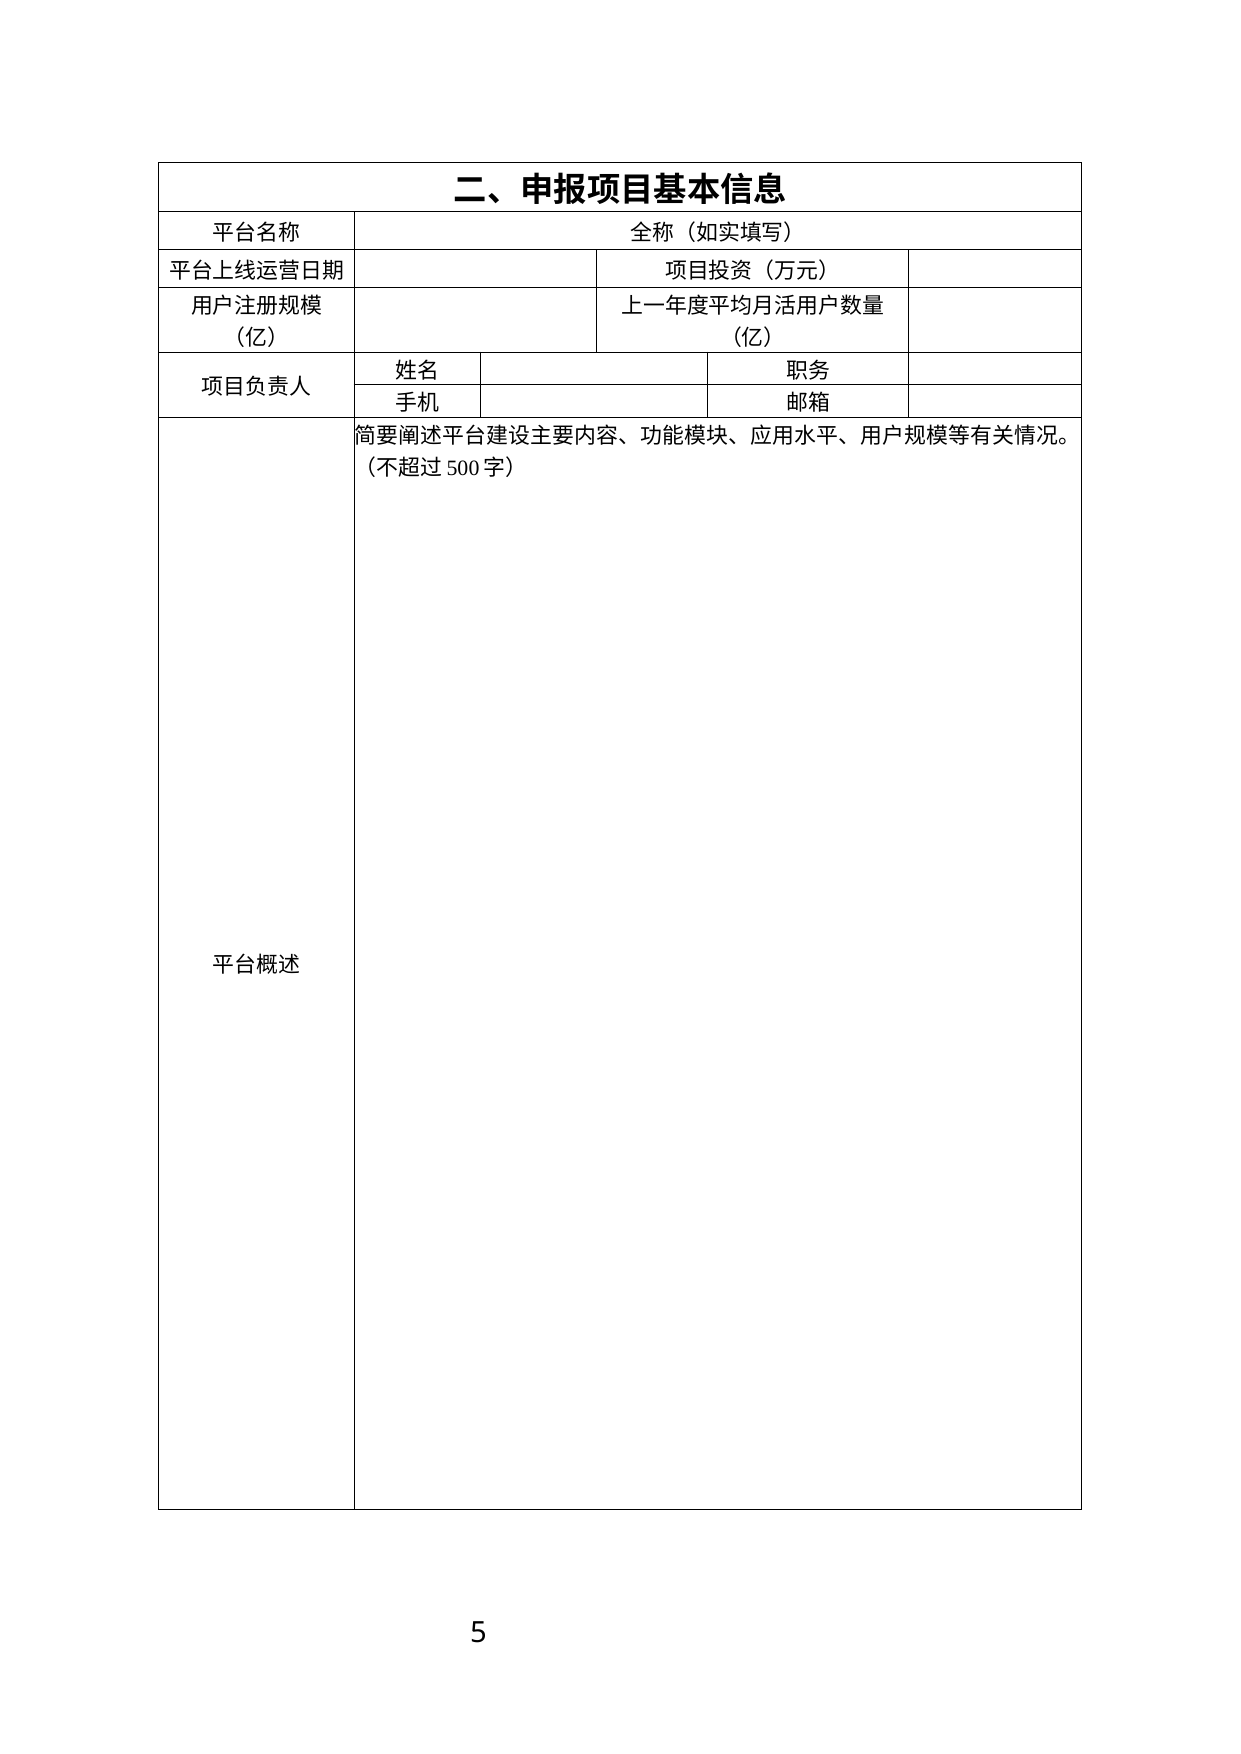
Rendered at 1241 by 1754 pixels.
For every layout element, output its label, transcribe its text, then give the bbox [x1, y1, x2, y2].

table_cell 邮箱 [708, 385, 908, 417]
table_cell [481, 385, 707, 417]
table_cell 姓名 [355, 353, 480, 384]
table_cell 平台上线运营日期 [159, 250, 354, 287]
table_cell 二、申报项目基本信息 [159, 163, 1081, 211]
table_cell [909, 353, 1081, 384]
table_cell [355, 250, 596, 287]
table_cell 简要阐述平台建设主要内容、功能模块、应用水平、用户规模等有关情况。（不超过500字） [355, 418, 1081, 1508]
table_cell 项目投资（万元） [597, 250, 908, 287]
table_cell [355, 288, 596, 352]
table_cell [909, 288, 1081, 352]
table_cell 平台名称 [159, 212, 354, 249]
table_cell 用户注册规模（亿） [159, 288, 354, 352]
table_cell 全称（如实填写） [355, 212, 1081, 249]
table_cell 上一年度平均月活用户数量（亿） [597, 288, 908, 352]
table_cell [481, 353, 707, 384]
table_cell 职务 [708, 353, 908, 384]
table_cell 平台概述 [159, 418, 354, 1508]
table_cell [909, 250, 1081, 287]
table_cell 项目负责人 [159, 353, 354, 417]
table_cell 手机 [355, 385, 480, 417]
table_cell [909, 385, 1081, 417]
